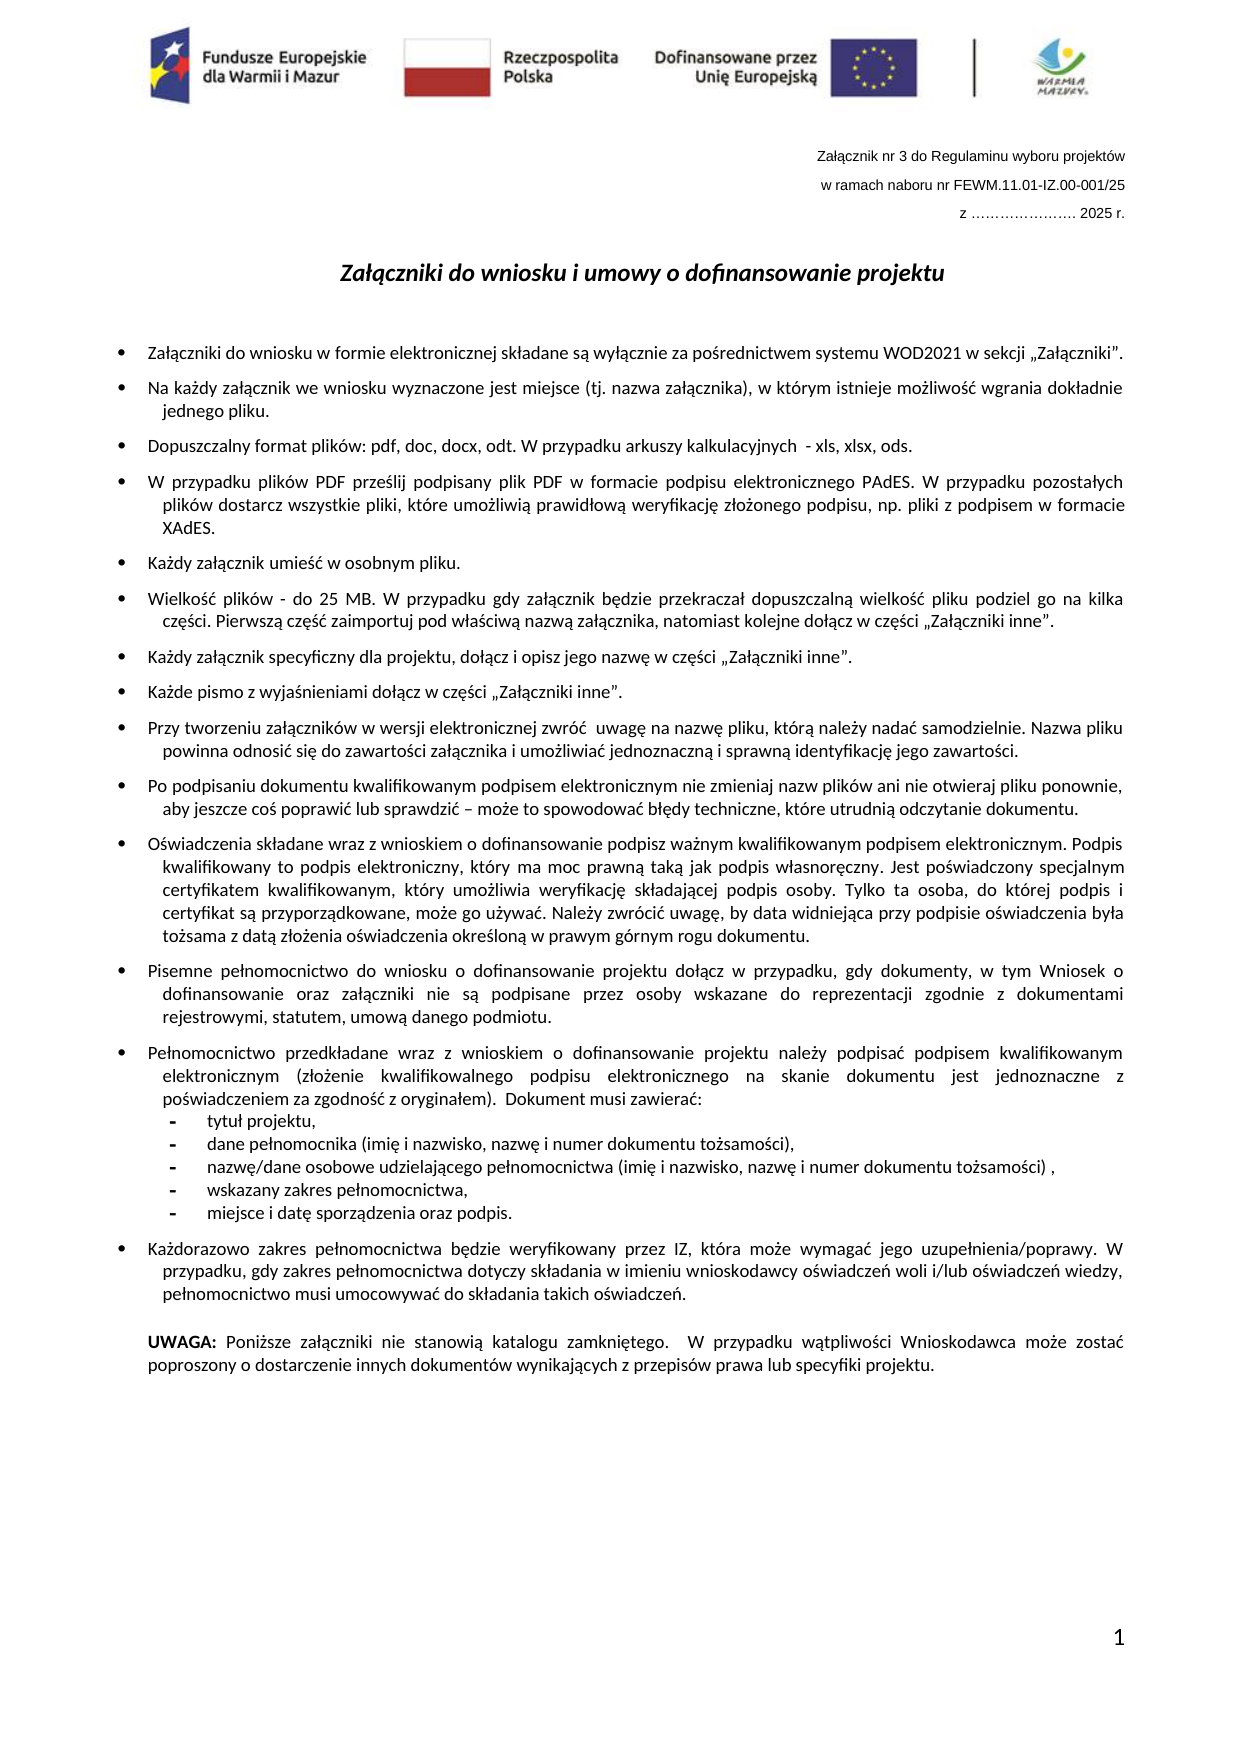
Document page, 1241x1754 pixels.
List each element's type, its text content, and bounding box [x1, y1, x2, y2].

text w ramach naboru nr FEWM.11.01-IZ.00-001/25 [148, 176, 1125, 205]
list dane pełnomocnika (imię i nazwisko, nazwę i numer dokumentu tożsamości), [169, 1132, 1125, 1155]
list Wielkość plików - do 25 MB. W przypadku gdy załącznik będzie przekraczał dopuszczalną wielkość pliku podziel go na kilka części. Pierwszą część zaimportuj pod właściwą nazwą załącznika, natomiast kolejne dołącz w części „Załączniki inne”. [118, 587, 1125, 632]
list Każdy załącznik umieść w osobnym pliku. [118, 551, 1125, 574]
text z …………………. 2025 r. [148, 205, 1125, 234]
list Przy tworzeniu załączników w wersji elektronicznej zwróć uwagę na nazwę pliku, którą należy nadać samodzielnie. Nazwa pliku powinna odnosić się do zawartości załącznika i umożliwiać jednoznaczną i sprawną identyfikację jego zawartości. [118, 716, 1125, 762]
list wskazany zakres pełnomocnictwa, [169, 1178, 1125, 1201]
list W przypadku plików PDF prześlij podpisany plik PDF w formacie podpisu elektronicznego PAdES. W przypadku pozostałych plików dostarcz wszystkie pliki, które umożliwią prawidłową weryfikację złożonego podpisu, np. pliki z podpisem w formacie XAdES. [118, 470, 1125, 539]
list Na każdy załącznik we wniosku wyznaczone jest miejsce (tj. nazwa załącznika), w którym istnieje możliwość wgrania dokładnie jednego pliku. [118, 376, 1125, 422]
list Każde pismo z wyjaśnieniami dołącz w części „Załączniki inne”. [118, 680, 1125, 703]
list Pisemne pełnomocnictwo do wniosku o dofinansowanie projektu dołącz w przypadku, gdy dokumenty, w tym Wniosek o dofinansowanie oraz załączniki nie są podpisane przez osoby wskazane do reprezentacji zgodnie z dokumentami rejestrowymi, statutem, umową danego podmiotu. [118, 959, 1125, 1028]
list tytuł projektu, [169, 1109, 1125, 1132]
text Załącznik nr 3 do Regulaminu wyboru projektów [148, 148, 1125, 176]
list Załączniki do wniosku w formie elektronicznej składane są wyłącznie za pośrednictwem systemu WOD2021 w sekcji „Załączniki”. [118, 341, 1125, 364]
picture [132, 8, 1104, 118]
list Każdorazowo zakres pełnomocnictwa będzie weryfikowany przez IZ, która może wymagać jego uzupełnienia/poprawy. W przypadku, gdy zakres pełnomocnictwa dotyczy składania w imieniu wnioskodawcy oświadczeń woli i/lub oświadczeń wiedzy, pełnomocnictwo musi umocowywać do składania takich oświadczeń. [118, 1237, 1125, 1305]
list Pełnomocnictwo przedkładane wraz z wnioskiem o dofinansowanie projektu należy podpisać podpisem kwalifikowanym elektronicznym (złożenie kwalifikowalnego podpisu elektronicznego na skanie dokumentu jest jednoznaczne z poświadczeniem za zgodność z oryginałem). Dokument musi zawierać: [118, 1041, 1125, 1109]
text UWAGA: Poniższe załączniki nie stanowią katalogu zamkniętego. W przypadku wątpliwości Wnioskodawca może zostać poproszony o dostarczenie innych dokumentów wynikających z przepisów prawa lub specyfiki projektu. [148, 1330, 1125, 1376]
list Po podpisaniu dokumentu kwalifikowanym podpisem elektronicznym nie zmieniaj nazw plików ani nie otwieraj pliku ponownie, aby jeszcze coś poprawić lub sprawdzić – może to spowodować błędy techniczne, które utrudnią odczytanie dokumentu. [118, 774, 1125, 820]
list miejsce i datę sporządzenia oraz podpis. [169, 1201, 1125, 1224]
list Załączniki do wniosku i umowy o dofinansowanie projektu [162, 257, 1125, 287]
list nazwę/dane osobowe udzielającego pełnomocnictwa (imię i nazwisko, nazwę i numer dokumentu tożsamości) , [169, 1155, 1125, 1178]
list Każdy załącznik specyficzny dla projektu, dołącz i opisz jego nazwę w części „Załączniki inne”. [118, 645, 1125, 668]
list Dopuszczalny format plików: pdf, doc, docx, odt. W przypadku arkuszy kalkulacyjnych - xls, xlsx, ods. [118, 434, 1125, 457]
list Oświadczenia składane wraz z wnioskiem o dofinansowanie podpisz ważnym kwalifikowanym podpisem elektronicznym. Podpis kwalifikowany to podpis elektroniczny, który ma moc prawną taką jak podpis własnoręczny. Jest poświadczony specjalnym certyfikatem kwalifikowanym, który umożliwia weryfikację składającej podpis osoby. Tylko ta osoba, do której podpis i certyfikat są przyporządkowane, może go używać. Należy zwrócić uwagę, by data widniejąca przy podpisie oświadczenia była tożsama z datą złożenia oświadczenia określoną w prawym górnym rogu dokumentu. [118, 832, 1125, 947]
